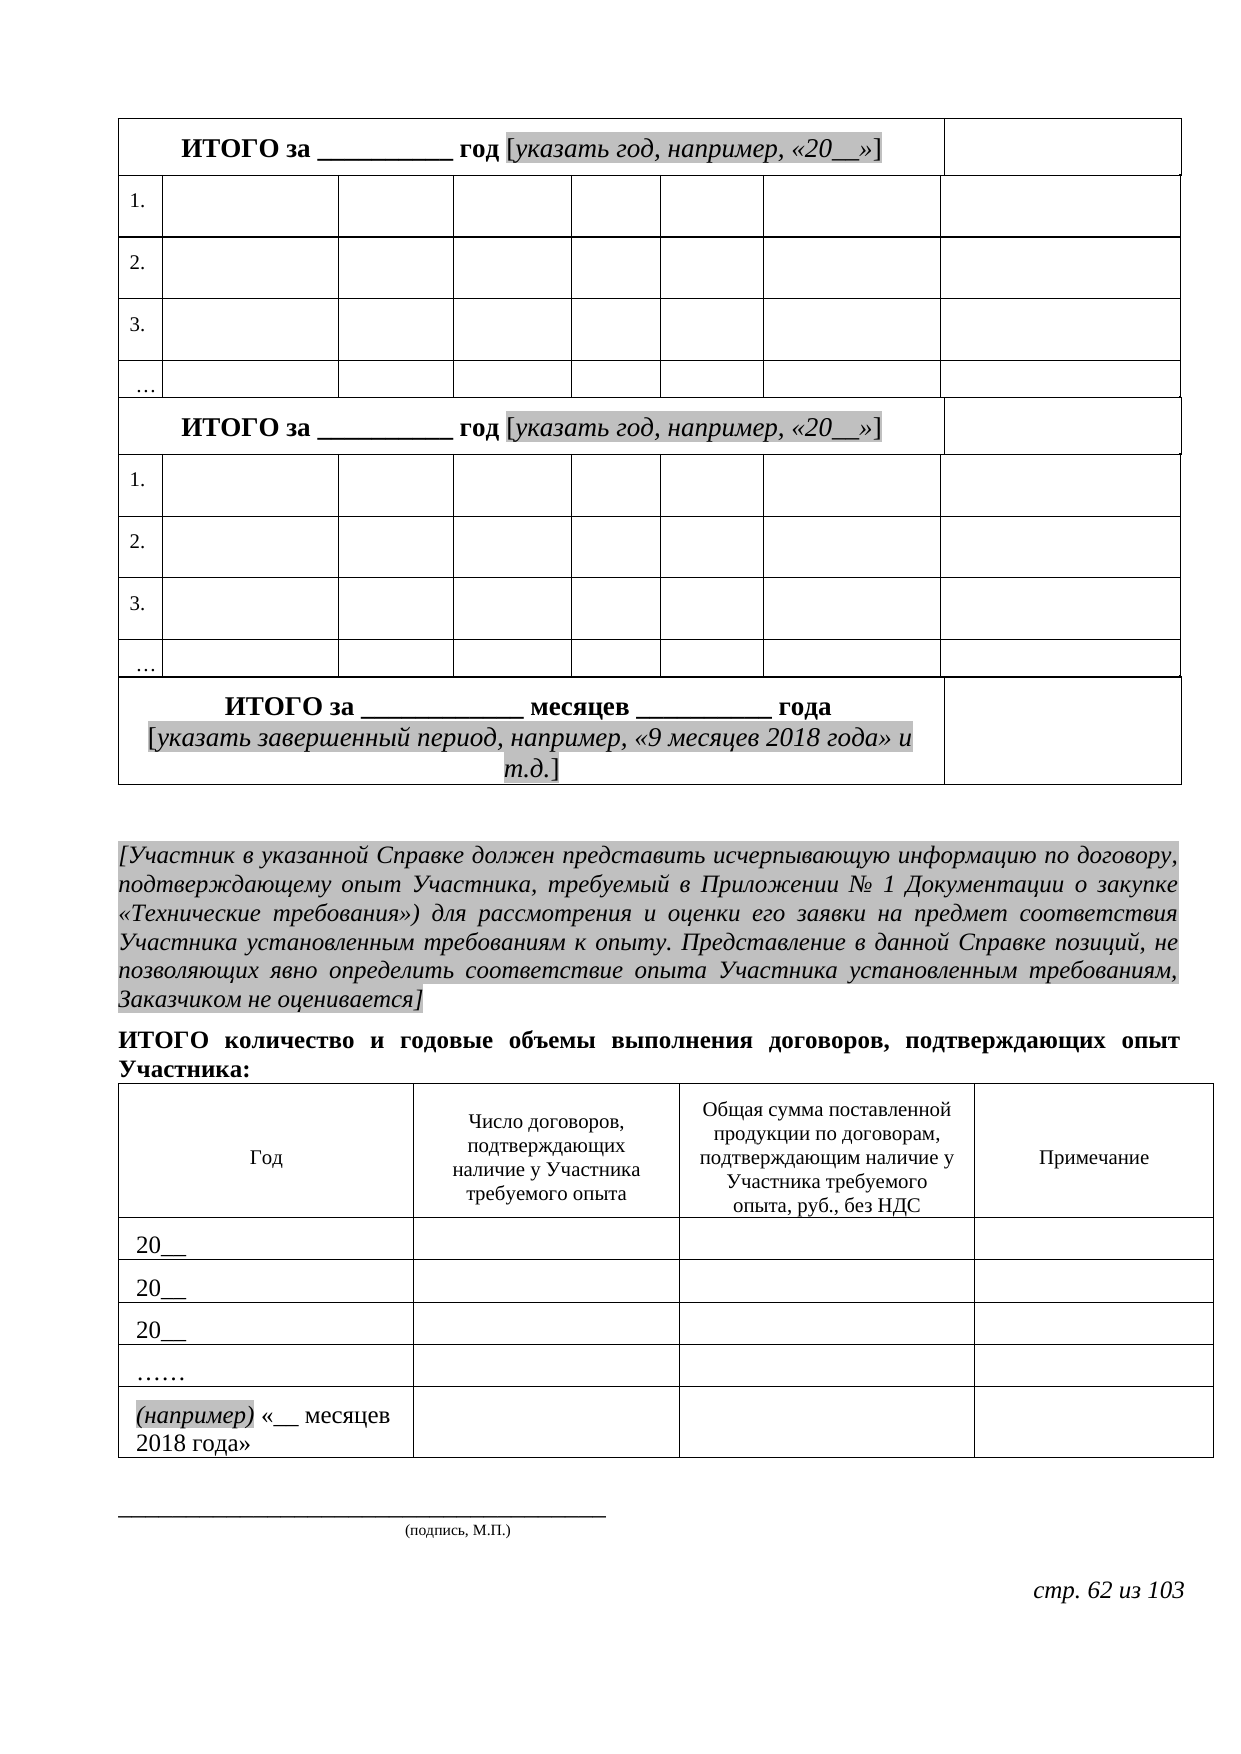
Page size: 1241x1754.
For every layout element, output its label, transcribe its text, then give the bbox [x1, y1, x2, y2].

table_cell [414, 1260, 679, 1302]
table_cell [941, 176, 1180, 236]
table_cell 20__ [119, 1260, 413, 1302]
table_cell [572, 176, 660, 236]
table_cell [975, 1345, 1213, 1386]
table_cell [339, 299, 453, 360]
table_cell [119, 299, 162, 360]
table_header Число договоров, подтверждающих наличие у Участника требуемого опыта [414, 1084, 679, 1217]
table_cell [661, 238, 763, 298]
table_cell [975, 1303, 1213, 1344]
table_cell [764, 299, 940, 360]
table_cell [764, 361, 940, 397]
table_cell [339, 455, 453, 516]
table_cell [661, 578, 763, 639]
table_cell [572, 299, 660, 360]
table_cell [163, 176, 338, 236]
table_cell 20__ [119, 1303, 413, 1344]
table_cell [454, 299, 571, 360]
table_cell [339, 578, 453, 639]
table_cell [764, 238, 940, 298]
table_cell [941, 517, 1180, 577]
table_cell [941, 455, 1180, 516]
table_cell [661, 176, 763, 236]
table_cell [680, 1218, 974, 1259]
table_cell [680, 1260, 974, 1302]
table_cell [414, 1387, 679, 1457]
table_cell (например) «__ месяцев 2018 года» [119, 1387, 413, 1457]
table_cell [661, 640, 763, 676]
table_cell [339, 176, 453, 236]
table_cell [119, 455, 162, 516]
text (подпись, М.П.) [118, 1521, 797, 1552]
table_cell [941, 299, 1180, 360]
table_cell [163, 238, 338, 298]
table_cell … [119, 640, 162, 676]
table_cell …… [119, 1345, 413, 1386]
text ИТОГО количество и годовые объемы выполнения договоров, подтверждающих опыт Участника: [118, 1026, 1181, 1083]
table_cell [764, 640, 940, 676]
table_cell [661, 455, 763, 516]
table_cell [680, 1345, 974, 1386]
table_cell [572, 517, 660, 577]
table_cell [414, 1303, 679, 1344]
table_cell [764, 517, 940, 577]
table_cell [119, 578, 162, 639]
table_cell [764, 578, 940, 639]
text [Участник в указанной Справке должен представить исчерпывающую информацию по договору, подтверждающему опыт Участника, требуемый в Приложении № 1 Документации о закупке «Технические требования») для рассмотрения и оценки его заявки на предмет соответствия Участника установленным требованиям к опыту. Представление в данной Справке позиций, не позволяющих явно определить соответствие опыта Участника установленным требованиям, Заказчиком не оценивается] [423, 841, 1181, 1013]
table_cell [764, 455, 940, 516]
table_cell [454, 176, 571, 236]
table_cell ИТОГО за ____________ месяцев __________ года [указать завершенный период, например, «9 месяцев 2018 года» и т.д.] [119, 678, 944, 783]
table_cell [941, 578, 1180, 639]
table_cell [572, 455, 660, 516]
table_cell [339, 640, 453, 676]
table_cell [572, 578, 660, 639]
table_header Год [119, 1084, 413, 1217]
table_header Примечание [975, 1084, 1213, 1217]
table_cell [163, 517, 338, 577]
table_cell [414, 1345, 679, 1386]
table_cell [339, 361, 453, 397]
table_cell [454, 361, 571, 397]
table_cell [454, 640, 571, 676]
table_cell [414, 1218, 679, 1259]
table_cell [163, 640, 338, 676]
table_cell [572, 640, 660, 676]
table_cell [119, 517, 162, 577]
table_cell [454, 517, 571, 577]
table_cell [764, 176, 940, 236]
table_cell [661, 517, 763, 577]
table_cell [339, 517, 453, 577]
table_cell [945, 119, 1181, 175]
table_cell [339, 238, 453, 298]
table_cell [975, 1387, 1213, 1457]
table_cell [454, 578, 571, 639]
table_cell [119, 238, 162, 298]
table_cell [975, 1218, 1213, 1259]
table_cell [119, 119, 944, 175]
table_cell … [119, 361, 162, 397]
table_cell [572, 361, 660, 397]
table_cell [572, 238, 660, 298]
table_cell [119, 176, 162, 236]
table_cell [163, 455, 338, 516]
table_cell [680, 1303, 974, 1344]
table_header Общая сумма поставленной продукции по договорам, подтверждающим наличие у Участника требуемого опыта, руб., без НДС [680, 1084, 974, 1217]
table_cell [945, 398, 1181, 454]
table_cell [661, 361, 763, 397]
table_cell [941, 361, 1180, 397]
table_cell [941, 238, 1180, 298]
table_cell [975, 1260, 1213, 1302]
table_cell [119, 398, 944, 454]
table_cell 20__ [119, 1218, 413, 1259]
table_cell [680, 1387, 974, 1457]
text ____________________________________ [118, 1489, 1181, 1521]
table_cell [163, 299, 338, 360]
table_cell [661, 299, 763, 360]
table_cell [163, 361, 338, 397]
table_cell [454, 455, 571, 516]
table_cell [163, 578, 338, 639]
table_cell [454, 238, 571, 298]
table_cell [945, 678, 1181, 783]
table_cell [941, 640, 1180, 676]
